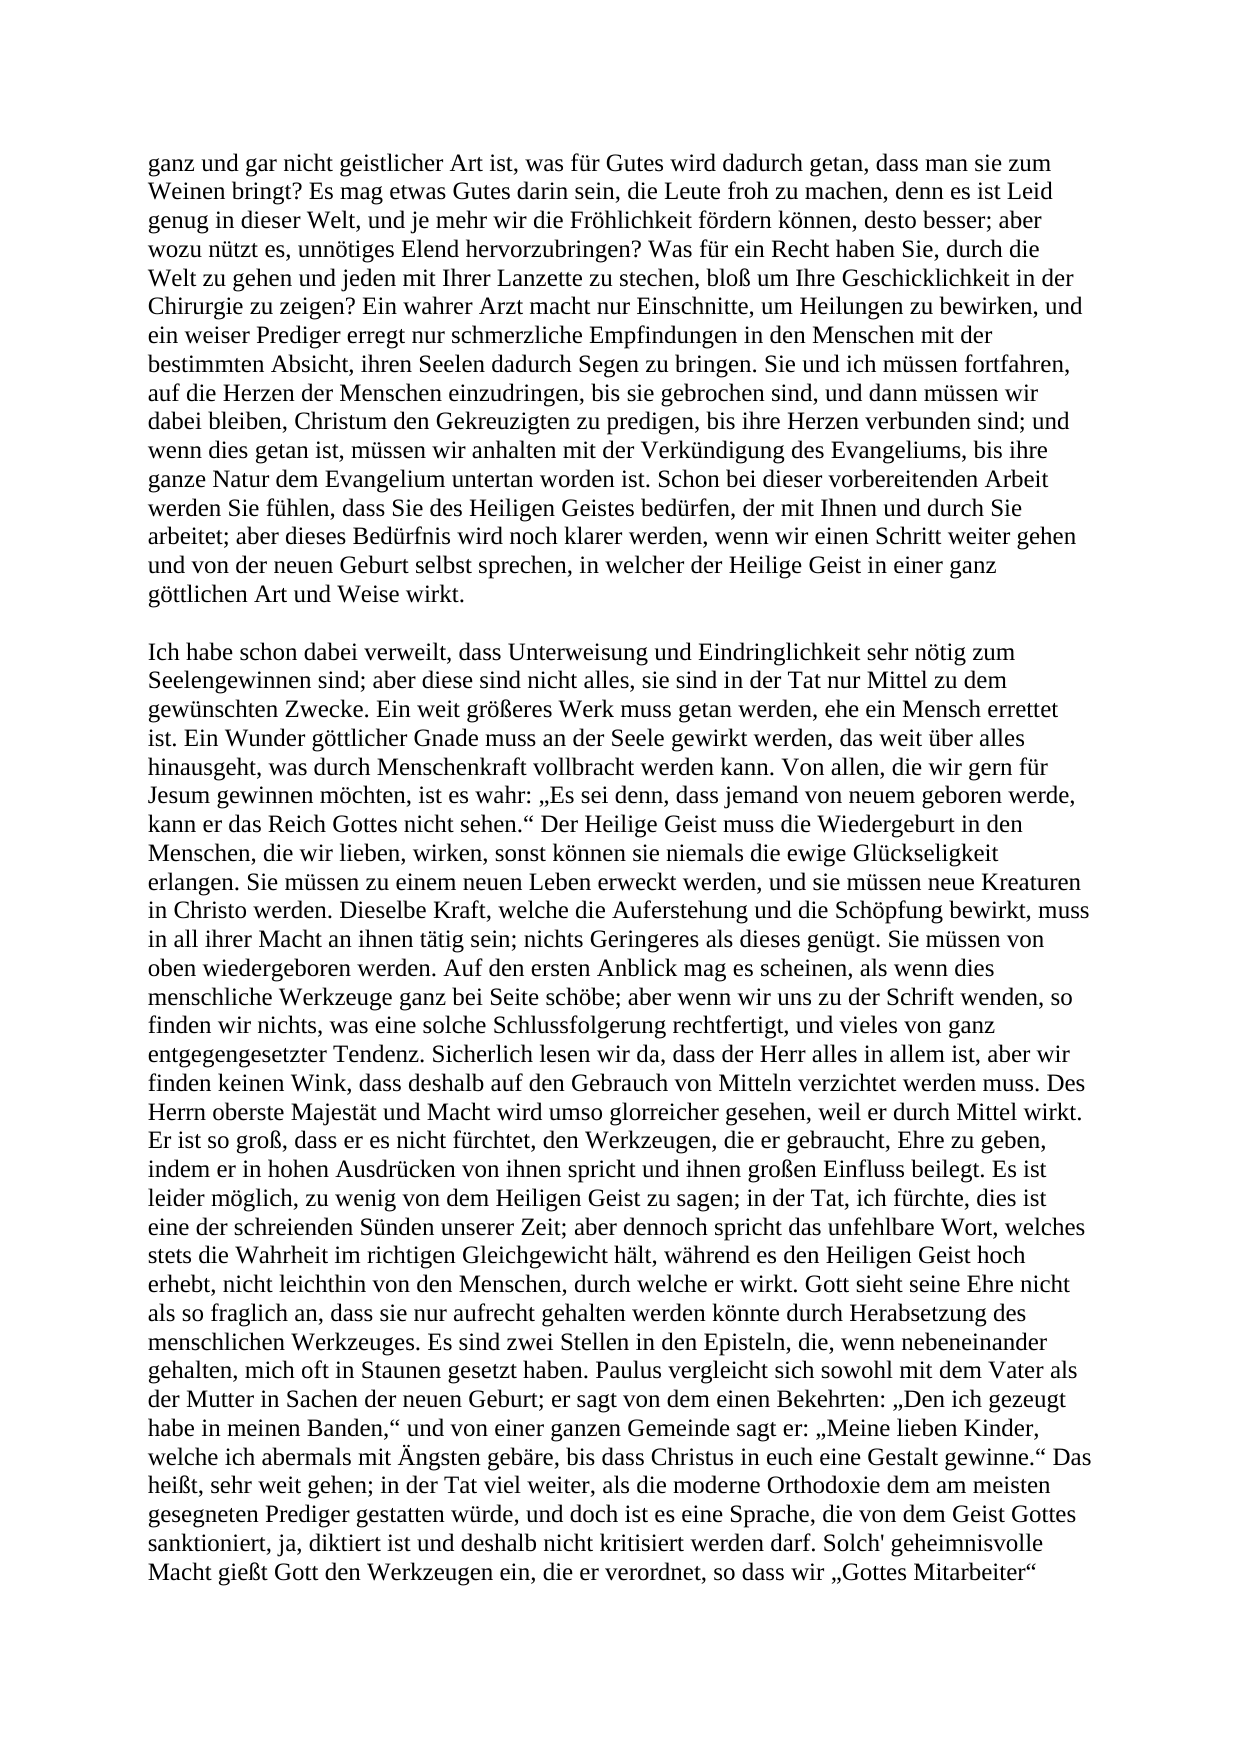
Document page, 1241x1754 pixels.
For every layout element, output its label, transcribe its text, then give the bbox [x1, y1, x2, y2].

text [148, 148, 1093, 608]
